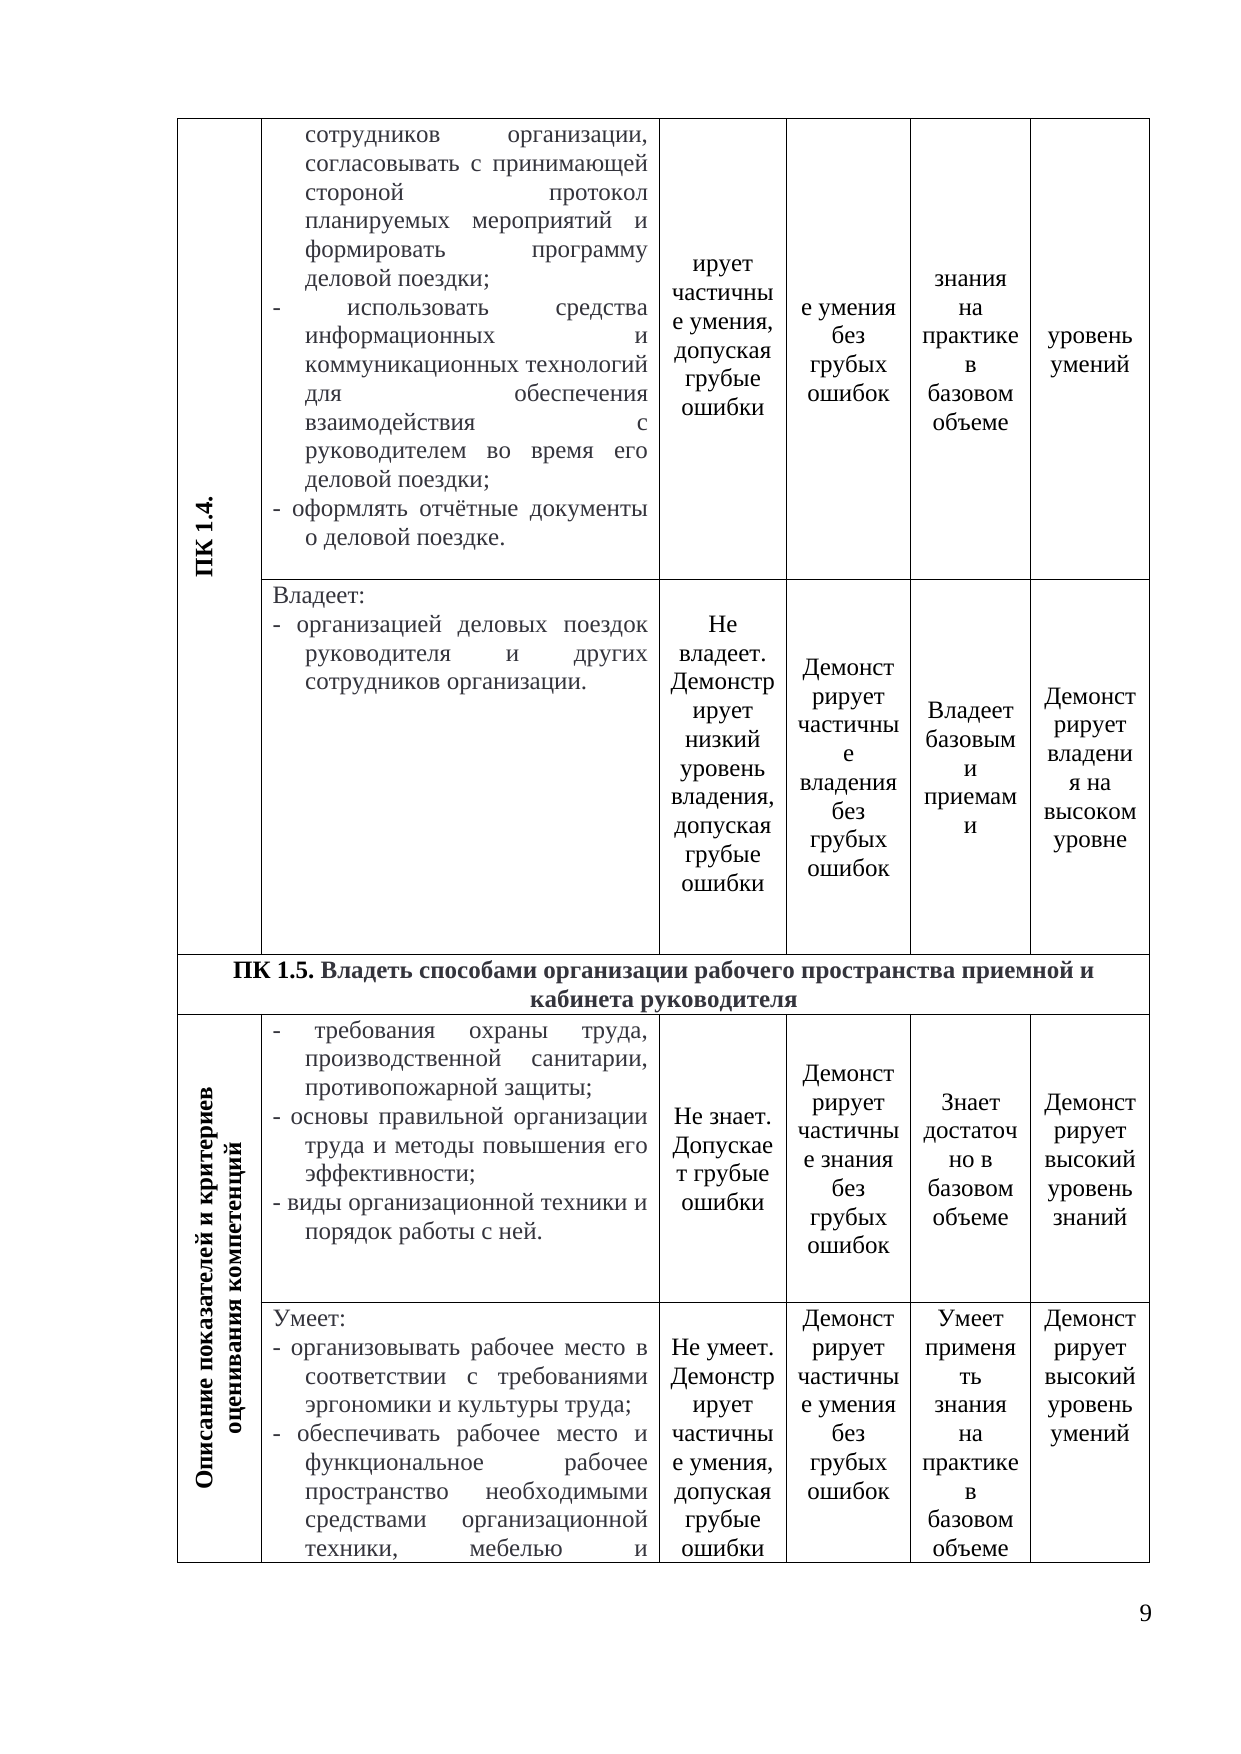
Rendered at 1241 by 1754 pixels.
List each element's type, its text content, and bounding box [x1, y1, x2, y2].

table_cell Демонстрирует высокий уровень знаний [1031, 1015, 1149, 1302]
table_cell Демонстрирует частичные знания без грубых ошибок [787, 1015, 910, 1302]
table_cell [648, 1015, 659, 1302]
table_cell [660, 1303, 786, 1562]
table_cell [787, 1303, 910, 1562]
table_cell Описание показателей и критериев оценивания компетенций ПК 1.5. [178, 1015, 261, 1562]
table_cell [787, 119, 910, 579]
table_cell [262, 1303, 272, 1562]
table_cell Не знает. Допускает грубые ошибки [660, 1015, 786, 1302]
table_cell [911, 1303, 1030, 1562]
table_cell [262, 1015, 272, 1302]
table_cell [1031, 1303, 1149, 1562]
table_cell Знает достаточно в базовом объеме [911, 1015, 1030, 1302]
table_cell Не владеет. Демонстрирует низкий уровень владения, допуская грубые ошибки [660, 580, 786, 954]
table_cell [660, 119, 786, 579]
table_cell Демонстрирует частичные владения без грубых ошибок [787, 580, 910, 954]
table_cell Владеет базовыми приемами [911, 580, 1030, 954]
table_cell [1031, 119, 1149, 579]
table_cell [911, 119, 1030, 579]
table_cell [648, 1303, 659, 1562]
table_cell ПК 1.5. Владеть способами организации рабочего пространства приемной и кабинета руководителя [178, 955, 1149, 1014]
table_cell Владеет: - организацией деловых поездок руководителя и других сотрудников организации. [262, 580, 659, 954]
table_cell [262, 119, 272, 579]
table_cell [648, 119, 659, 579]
table_cell Демонстрирует владения на высоком уровне [1031, 580, 1149, 954]
